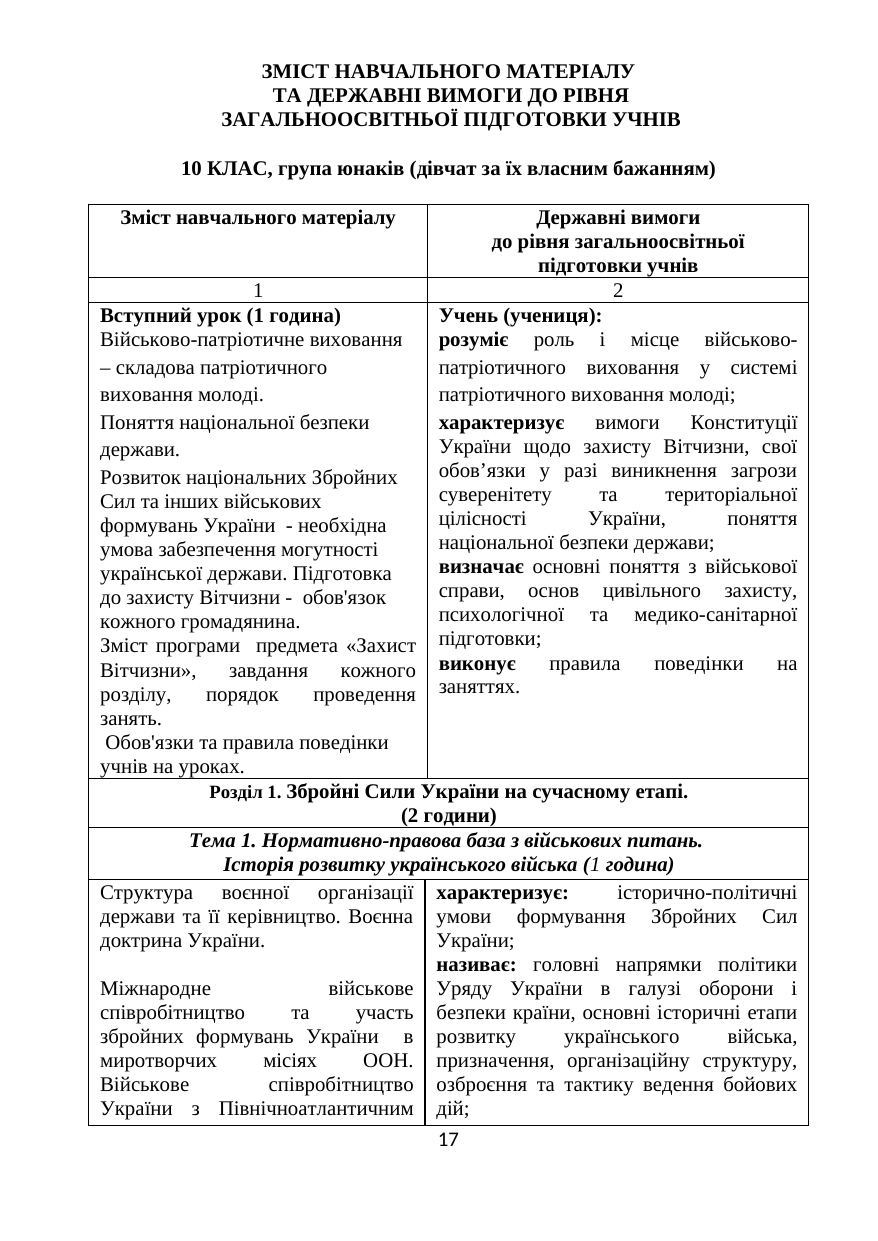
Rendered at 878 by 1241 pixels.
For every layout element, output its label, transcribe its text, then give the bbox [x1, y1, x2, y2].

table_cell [89, 880, 424, 1125]
table_header Зміст навчального матеріалу [89, 205, 427, 277]
table_cell Учень (учениця): розуміє роль і місце військово-патріотичного виховання у системі патріотичного виховання молоді; характеризує вимоги Конституції України щодо захисту Вітчизни, свої обов’язки у разі виникнення загрози суверенітету та територіальної цілісності України, поняття національної безпеки держави; визначає основні поняття з військової справи, основ цивільного захисту, психологічної та медико-санітарної підготовки; виконує правила поведінки на заняттях. [428, 303, 808, 778]
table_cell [426, 880, 808, 1125]
text ЗМІСТ НАВЧАЛЬНОГО МАТЕРІАЛУ ТА ДЕРЖАВНІ ВИМОГИ ДО РІВНЯ ЗАГАЛЬНООСВІТНЬОЇ ПІДГОТОВКИ УЧНІВ [89, 59, 808, 131]
table_header Державні вимоги до рівня загальноосвітньої підготовки учнів [428, 205, 808, 277]
table_cell 1 [89, 278, 427, 302]
table_cell Тема 1. Нормативно-правова база з військових питань. Історія розвитку українського війська (1 година) [89, 828, 808, 879]
table_cell Вступний урок (1 година) Військово-патріотичне виховання – складова патріотичного виховання молоді. Поняття національної безпеки держави. Розвиток національних Збройних Сил та інших військових формувань України - необхідна умова забезпечення могутності української держави. Підготовка до захисту Вітчизни - обов'язок кожного громадянина. Зміст програми предмета «Захист Вітчизни», завдання кожного розділу, порядок проведення занять. Обов'язки та правила поведінки учнів на уроках. [89, 303, 427, 778]
table_cell 2 [428, 278, 808, 302]
table_cell Розділ 1. Збройні Сили України на сучасному етапі. (2 години) [89, 779, 808, 827]
text 10 КЛАС, група юнаків (дівчат за їх власним бажанням) [89, 155, 808, 179]
